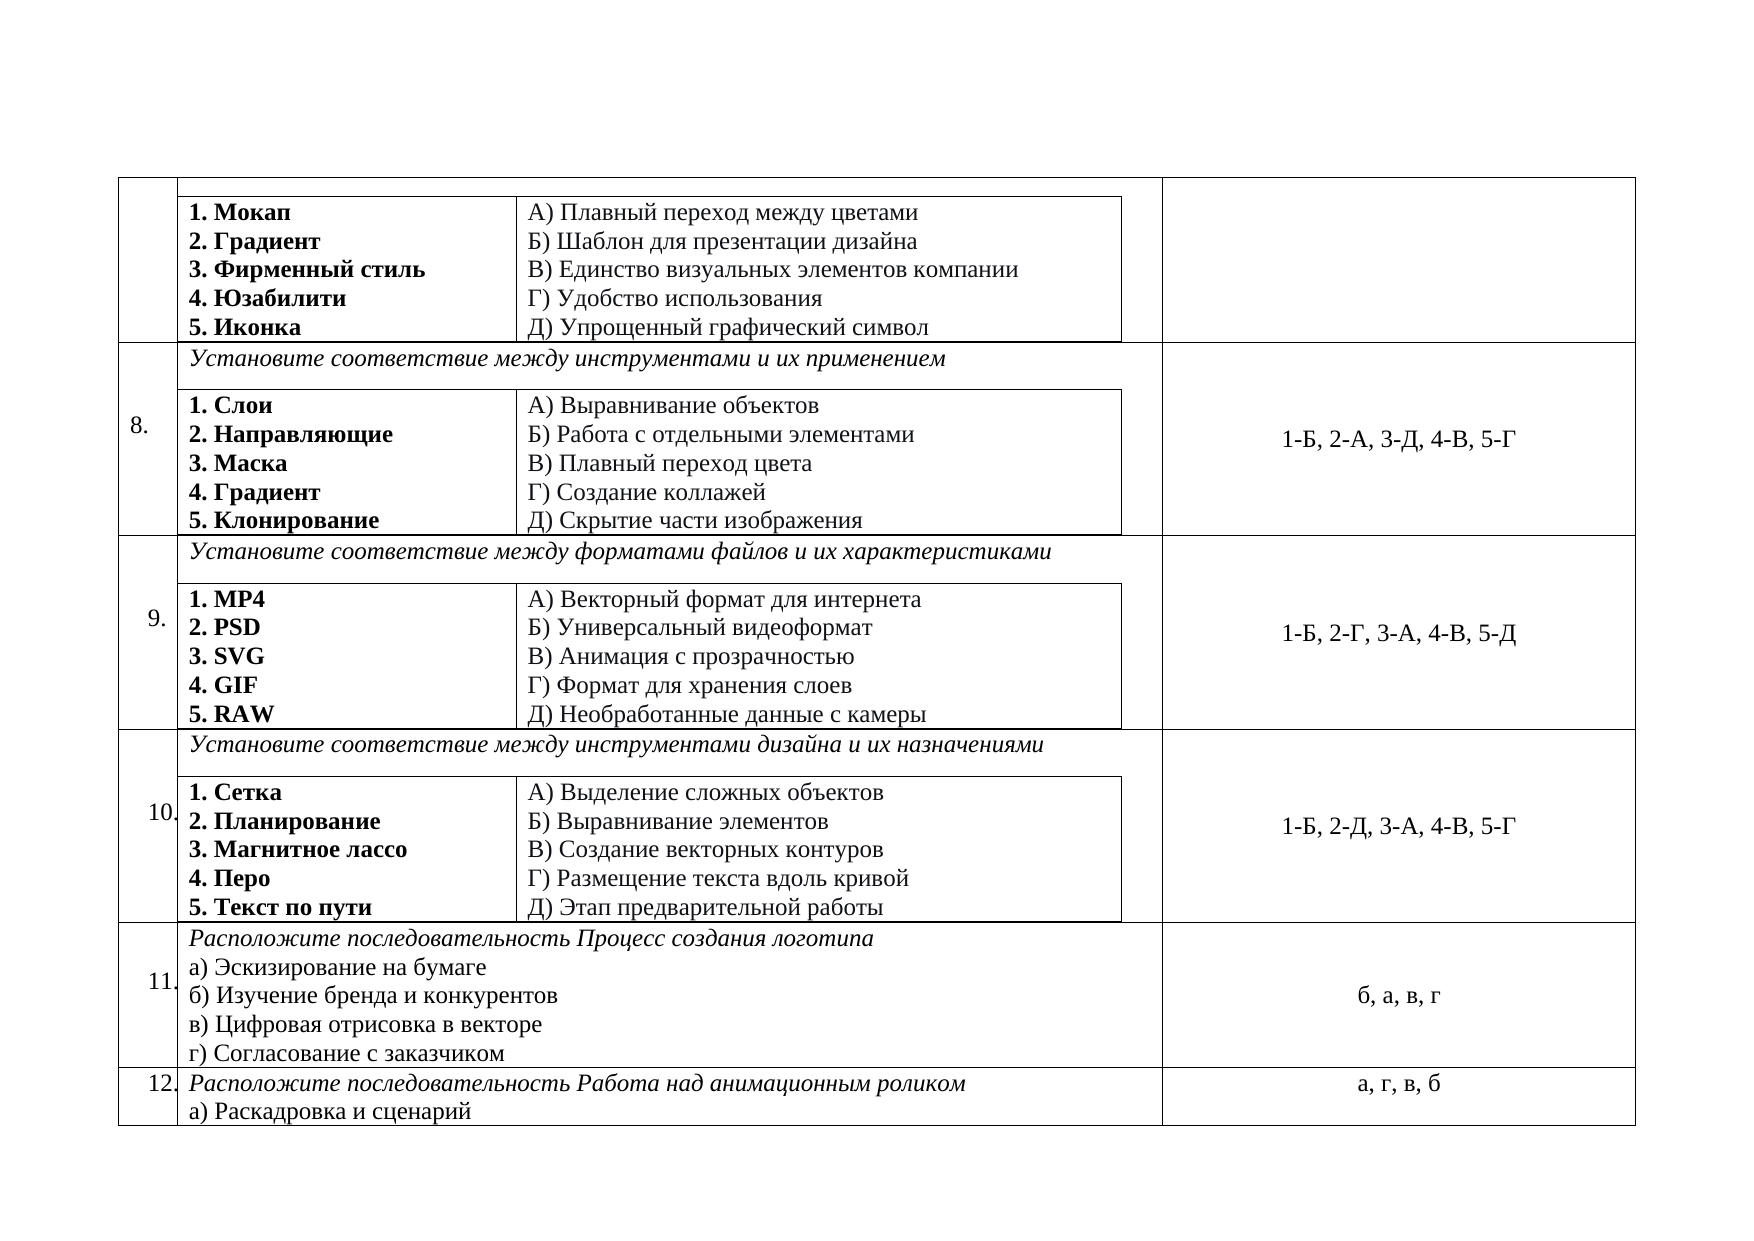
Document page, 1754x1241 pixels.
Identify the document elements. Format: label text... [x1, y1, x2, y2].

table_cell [1163, 178, 1635, 342]
table_cell б, а, в, г [1163, 923, 1635, 1067]
table_cell Установите соответствие между форматами файлов и их характеристиками [178, 536, 1162, 728]
table_cell [119, 730, 177, 922]
table_cell Установите соответствие между инструментами и их применением [178, 343, 1162, 535]
table_cell [119, 536, 177, 728]
table_cell Установите соответствие между инструментами дизайна и их назначениями [178, 730, 1162, 922]
table_cell а, г, в, б [1163, 1068, 1635, 1125]
table_cell [119, 178, 177, 342]
table_cell 1-Б, 2-А, 3-Д, 4-В, 5-Г [1163, 343, 1635, 535]
table_cell [119, 1068, 177, 1125]
table_cell Расположите последовательность Процесс создания логотипа а) Эскизирование на бумаге б) Изучение бренда и конкурентов в) Цифровая отрисовка в векторе г) Согласование с заказчиком [178, 923, 1162, 1067]
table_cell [178, 1068, 1162, 1125]
table_cell 1-Б, 2-Д, 3-А, 4-В, 5-Г [1163, 730, 1635, 922]
table_cell [119, 343, 177, 535]
table_cell [119, 923, 177, 1067]
table_cell 1-Б, 2-Г, 3-А, 4-В, 5-Д [1163, 536, 1635, 728]
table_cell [178, 178, 1162, 342]
